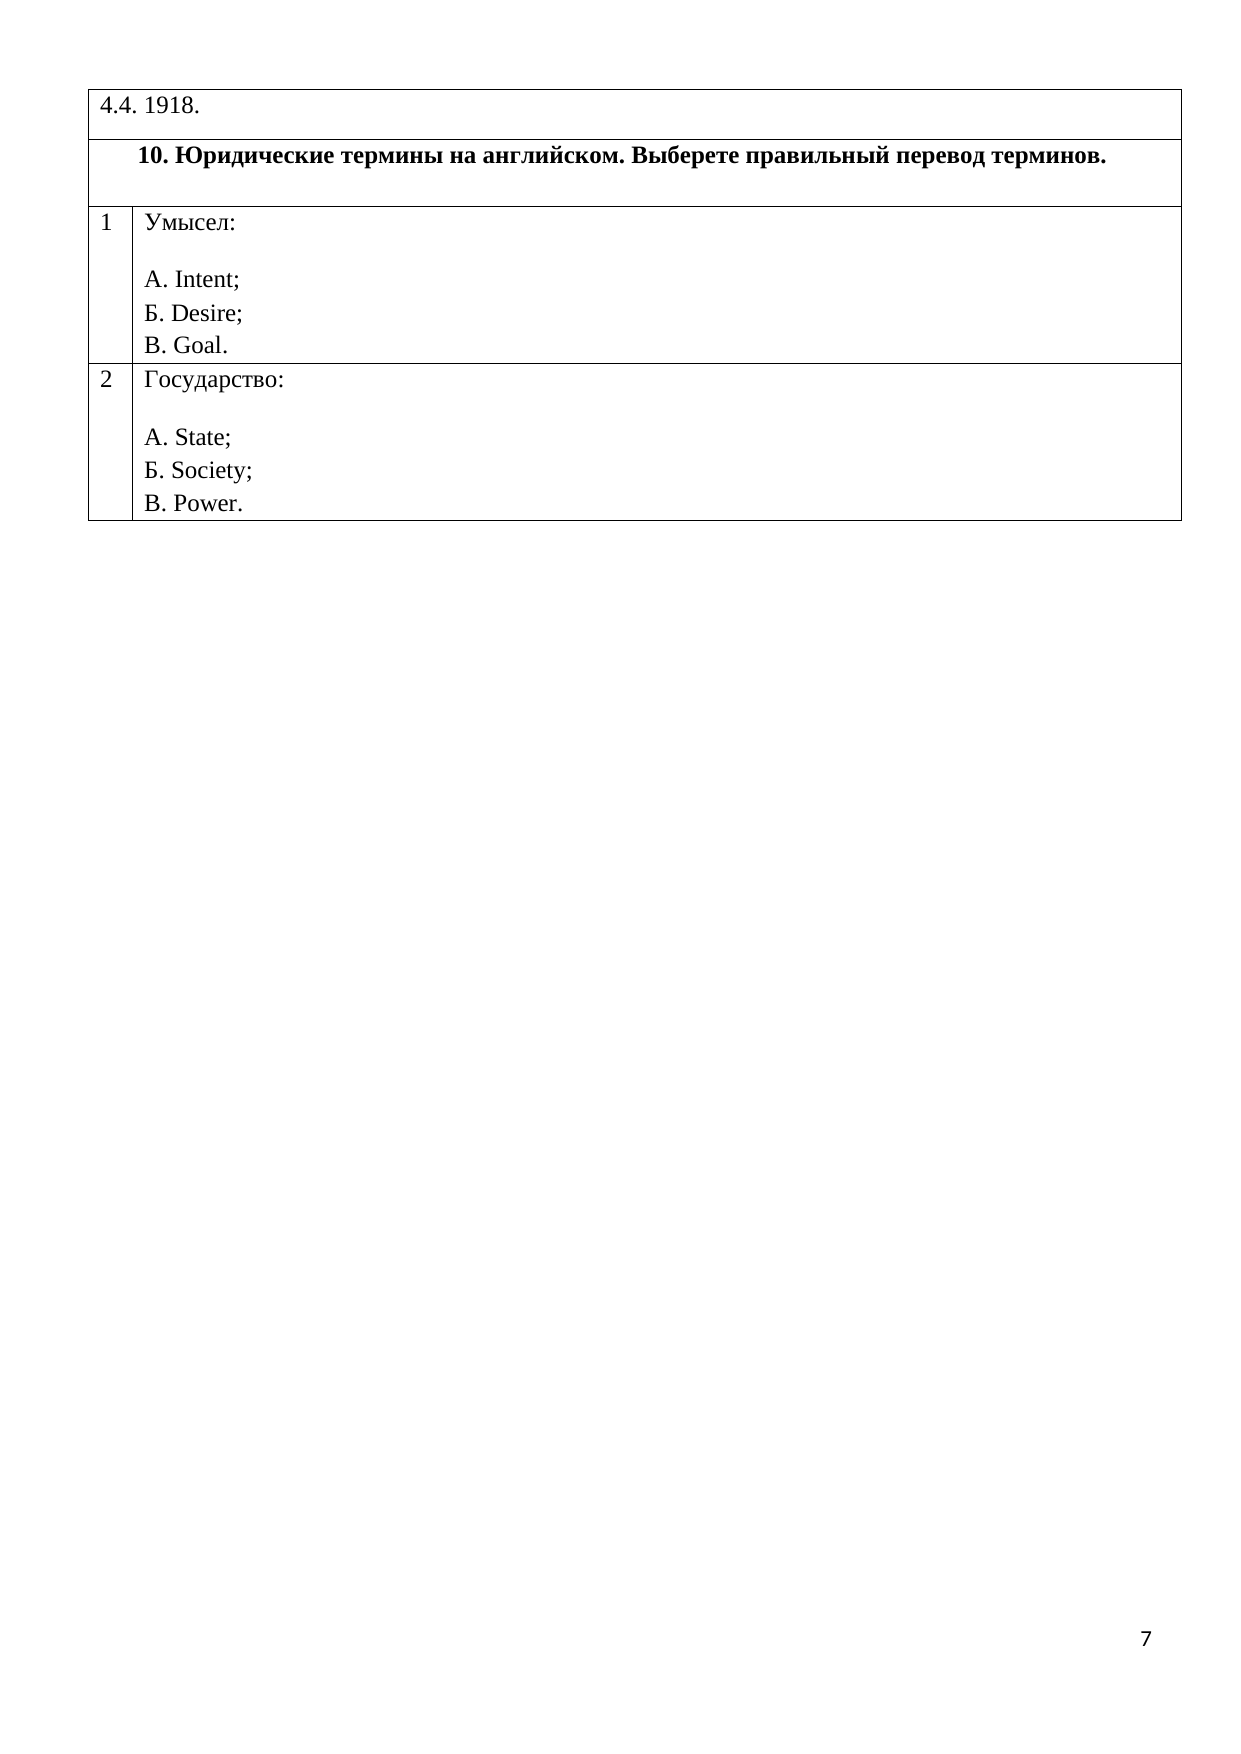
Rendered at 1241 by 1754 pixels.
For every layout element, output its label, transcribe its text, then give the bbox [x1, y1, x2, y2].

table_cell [89, 90, 1181, 139]
table_cell Юридические термины на английском. Выберете правильный перевод терминов. [89, 140, 1181, 206]
table_cell Умысел: А. Intent; Б. Desire; В. Goal. [133, 207, 1181, 363]
table_cell 2 [89, 364, 132, 520]
table_cell Государство: А. State; Б. Society; В. Power. [133, 364, 1181, 520]
table_cell 1 [89, 207, 132, 363]
